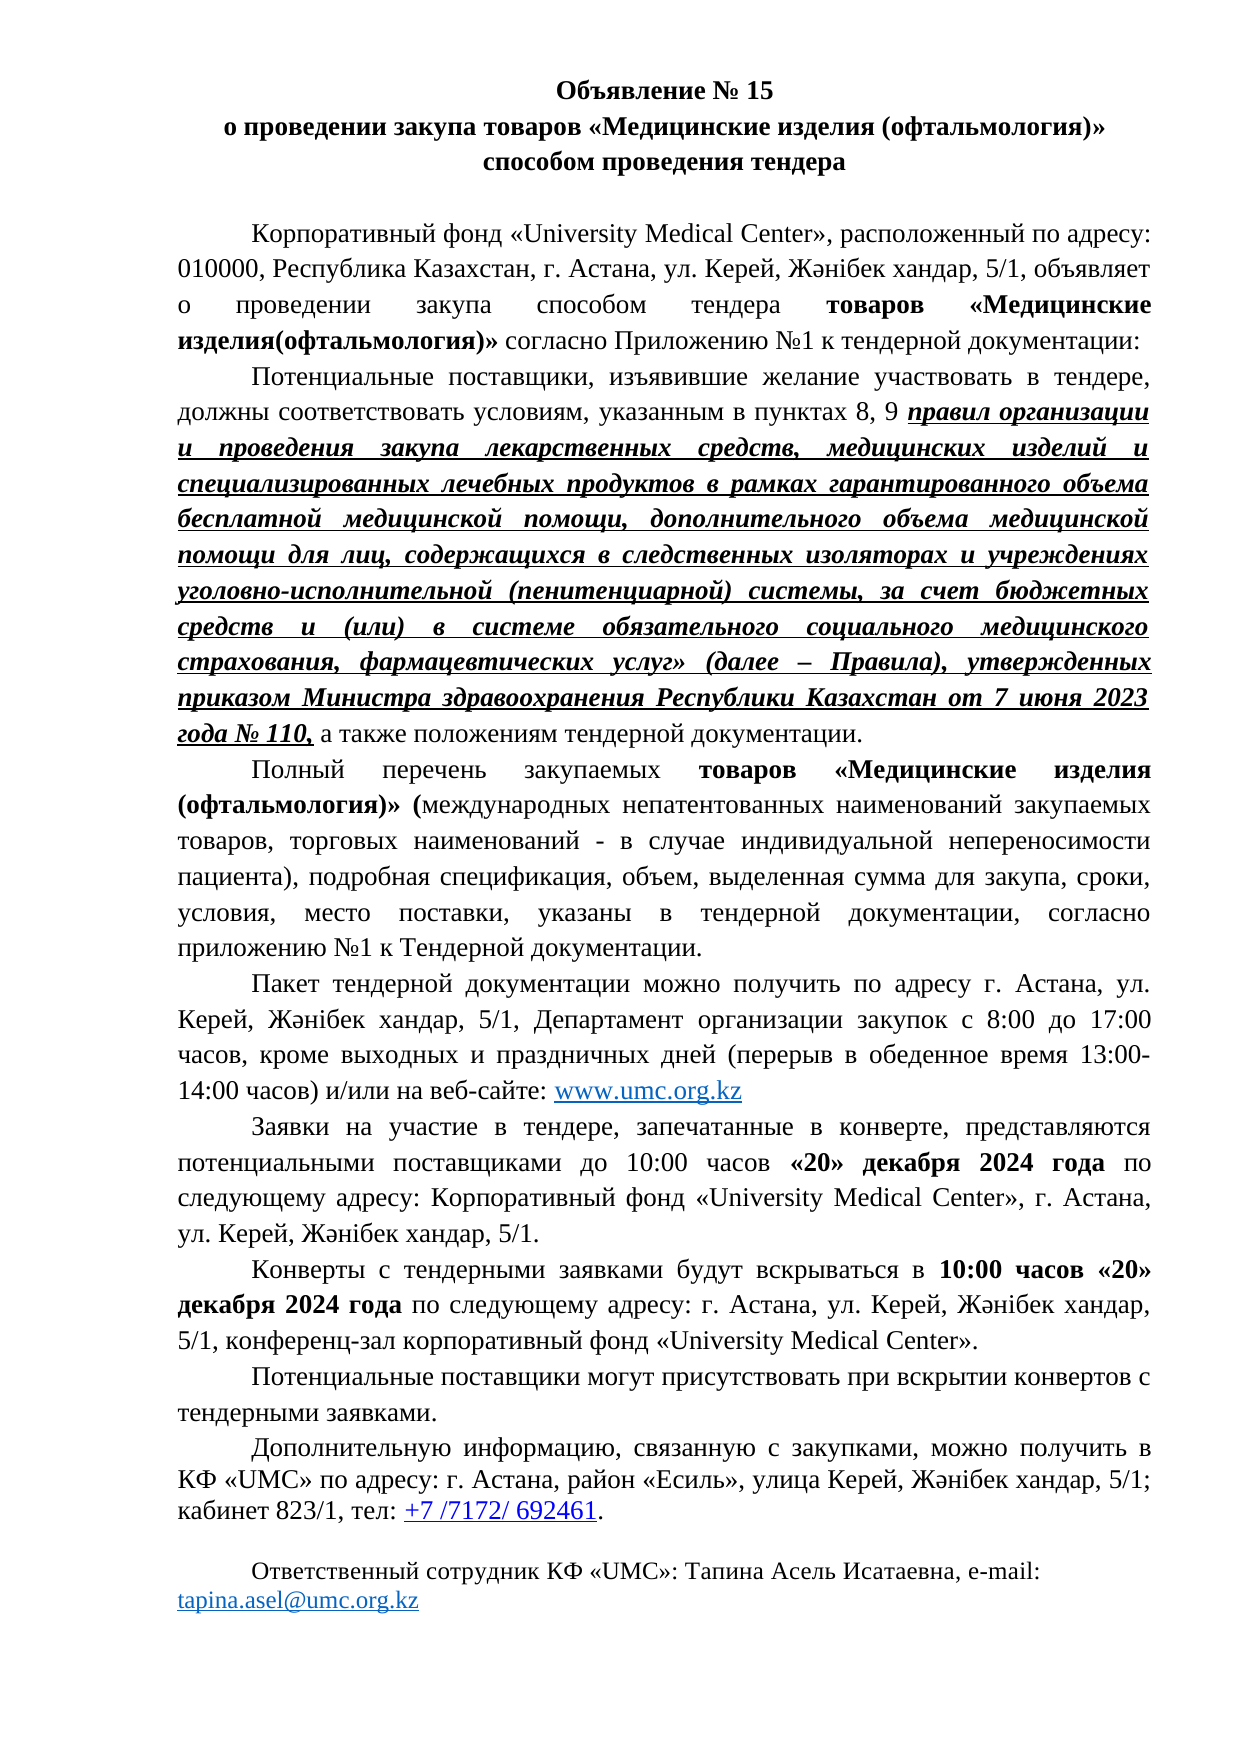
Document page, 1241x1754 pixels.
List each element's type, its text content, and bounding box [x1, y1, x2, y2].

text Потенциальные поставщики, изъявившие желание участвовать в тендере, должны соответствовать условиям, указанным в пунктах 8, 9 правил организации и проведения закупа лекарственных средств, медицинских изделий и специализированных лечебных продуктов в рамках гарантированного объема бесплатной медицинской помощи, дополнительного объема медицинской помощи для лиц, содержащихся в следственных изоляторах и учреждениях уголовно-исполнительной (пенитенциарной) системы, за счет бюджетных средств и (или) в системе обязательного социального медицинского страхования, фармацевтических услуг» (далее – Правила), утвержденных приказом Министра здравоохранения Республики Казахстан от 7 июня 2023 года № 110, а также положениям тендерной документации. [177, 674, 1152, 748]
text Ответственный сотрудник КФ «UMC»: Тапина Асель Исатаевна, e-mail: tapina.asel@umc.org.kz [177, 1556, 1152, 1614]
text Пакет тендерной документации можно получить по адресу г. Астана, ул. Керей, Жәнібек хандар, 5/1, Департамент организации закупок с 8:00 до 17:00 часов, кроме выходных и праздничных дней (перерыв в обеденное время 13:00-14:00 часов) и/или на веб-сайте: www.umc.org.kz [177, 967, 1152, 1105]
text Заявки на участие в тендере, запечатанные в конверте, представляются потенциальными поставщиками до 10:00 часов «20» декабря 2024 года по следующему адресу: Корпоративный фонд «University Medical Center», г. Астана, ул. Керей, Жәнібек хандар, 5/1. [177, 1110, 1152, 1248]
text Дополнительную информацию, связанную с закупками, можно получить в КФ «UMC» по адресу: г. Астана, район «Есиль», улица Керей, Жәнібек хандар, 5/1; кабинет 823/1, тел: +7 /7172/ 692461. [177, 1432, 1153, 1525]
text Корпоративный фонд «University Medical Center», расположенный по адресу: 010000, Республика Казахстан, г. Астана, ул. Керей, Жәнібек хандар, 5/1, объявляет о проведении закупа способом тендера товаров «Медицинские изделия(офтальмология)» согласно Приложению №1 к тендерной документации: [177, 217, 1152, 355]
text Конверты с тендерными заявками будут вскрываться в 10:00 часов «20» декабря 2024 года по следующему адресу: г. Астана, ул. Керей, Жәнібек хандар, 5/1, конференц-зал корпоративный фонд «University Medical Center». [177, 1253, 1152, 1356]
text Объявление № 15 [177, 74, 1152, 105]
text Потенциальные поставщики могут присутствовать при вскрытии конвертов с тендерными заявками. [177, 1360, 1152, 1427]
text Потенциальные поставщики, изъявившие желание участвовать в тендере, должны соответствовать условиям, указанным в пунктах 8, 9 правил организации и проведения закупа лекарственных средств, медицинских изделий и специализированных лечебных продуктов в рамках гарантированного объема бесплатной медицинской помощи, дополнительного объема медицинской помощи для лиц, содержащихся в следственных изоляторах и учреждениях уголовно-исполнительной (пенитенциарной) системы, за счет бюджетных средств и (или) в системе обязательного социального медицинского страхования, фармацевтических услуг» (далее – Правила), утвержденных приказом Министра здравоохранения Республики Казахстан от 7 июня 2023 года № 110, а также положениям тендерной документации. [177, 360, 1152, 673]
text о проведении закупа товаров «Медицинские изделия (офтальмология)» способом проведения тендера [177, 109, 1152, 176]
text Полный перечень закупаемых товаров «Медицинские изделия (офтальмология)» (международных непатентованных наименований закупаемых товаров, торговых наименований - в случае индивидуальной непереносимости пациента), подробная спецификация, объем, выделенная сумма для закупа, сроки, условия, место поставки, указаны в тендерной документации, согласно приложению №1 к Тендерной документации. [177, 753, 1152, 962]
